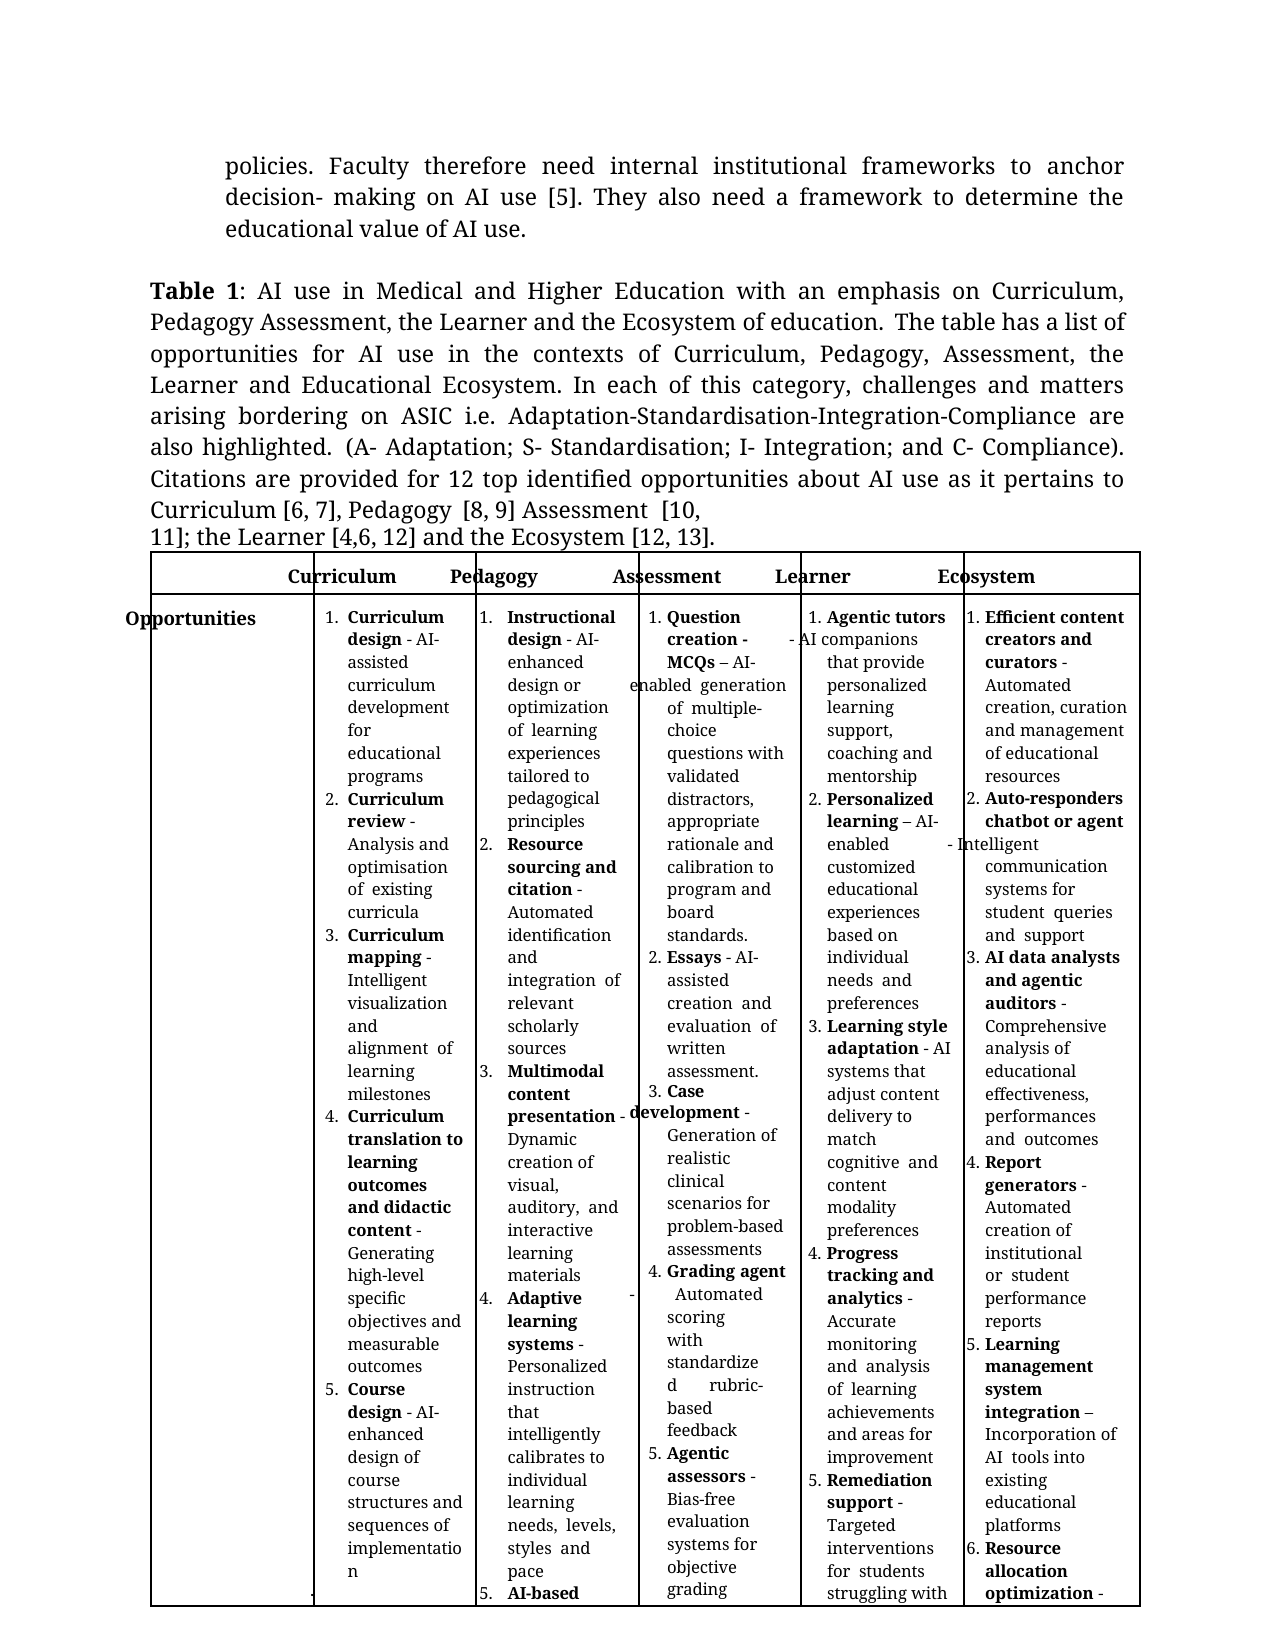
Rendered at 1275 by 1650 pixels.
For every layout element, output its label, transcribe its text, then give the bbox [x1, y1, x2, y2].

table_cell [965, 595, 1139, 1604]
table_cell Opportunities [152, 595, 313, 1604]
table_header [152, 553, 313, 593]
table_header Ecosystem [965, 553, 1139, 593]
table_header Pedagogy [477, 553, 638, 593]
table_header Curriculum [315, 553, 475, 593]
text policies. Faculty therefore need internal institutional frameworks to anchor decision- making on AI use [5]. They also need a framework to determine the educational value of AI use. [225, 150, 1126, 244]
table_header Learner [802, 553, 963, 593]
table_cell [315, 595, 475, 1604]
table_header Assessment [640, 553, 800, 593]
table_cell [640, 595, 800, 1604]
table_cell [802, 595, 963, 1604]
text 11]; the Learner [4,6, 12] and the Ecosystem [12, 13]. [150, 525, 1237, 551]
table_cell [477, 595, 638, 1604]
text Table 1: AI use in Medical and Higher Education with an emphasis on Curriculum, Pedagogy Assessment, the Learner and the Ecosystem of education. The table has a list of opportunities for AI use in the contexts of Curriculum, Pedagogy, Assessment, the Learner and Educational Ecosystem. In each of this category, challenges and matters arising bordering on ASIC i.e. Adaptation-Standardisation-Integration-Compliance are also highlighted. (A- Adaptation; S- Standardisation; I- Integration; and C- Compliance). Citations are provided for 12 top identified opportunities about AI use as it pertains to Curriculum [6, 7], Pedagogy [8, 9] Assessment [10, [150, 275, 1126, 525]
